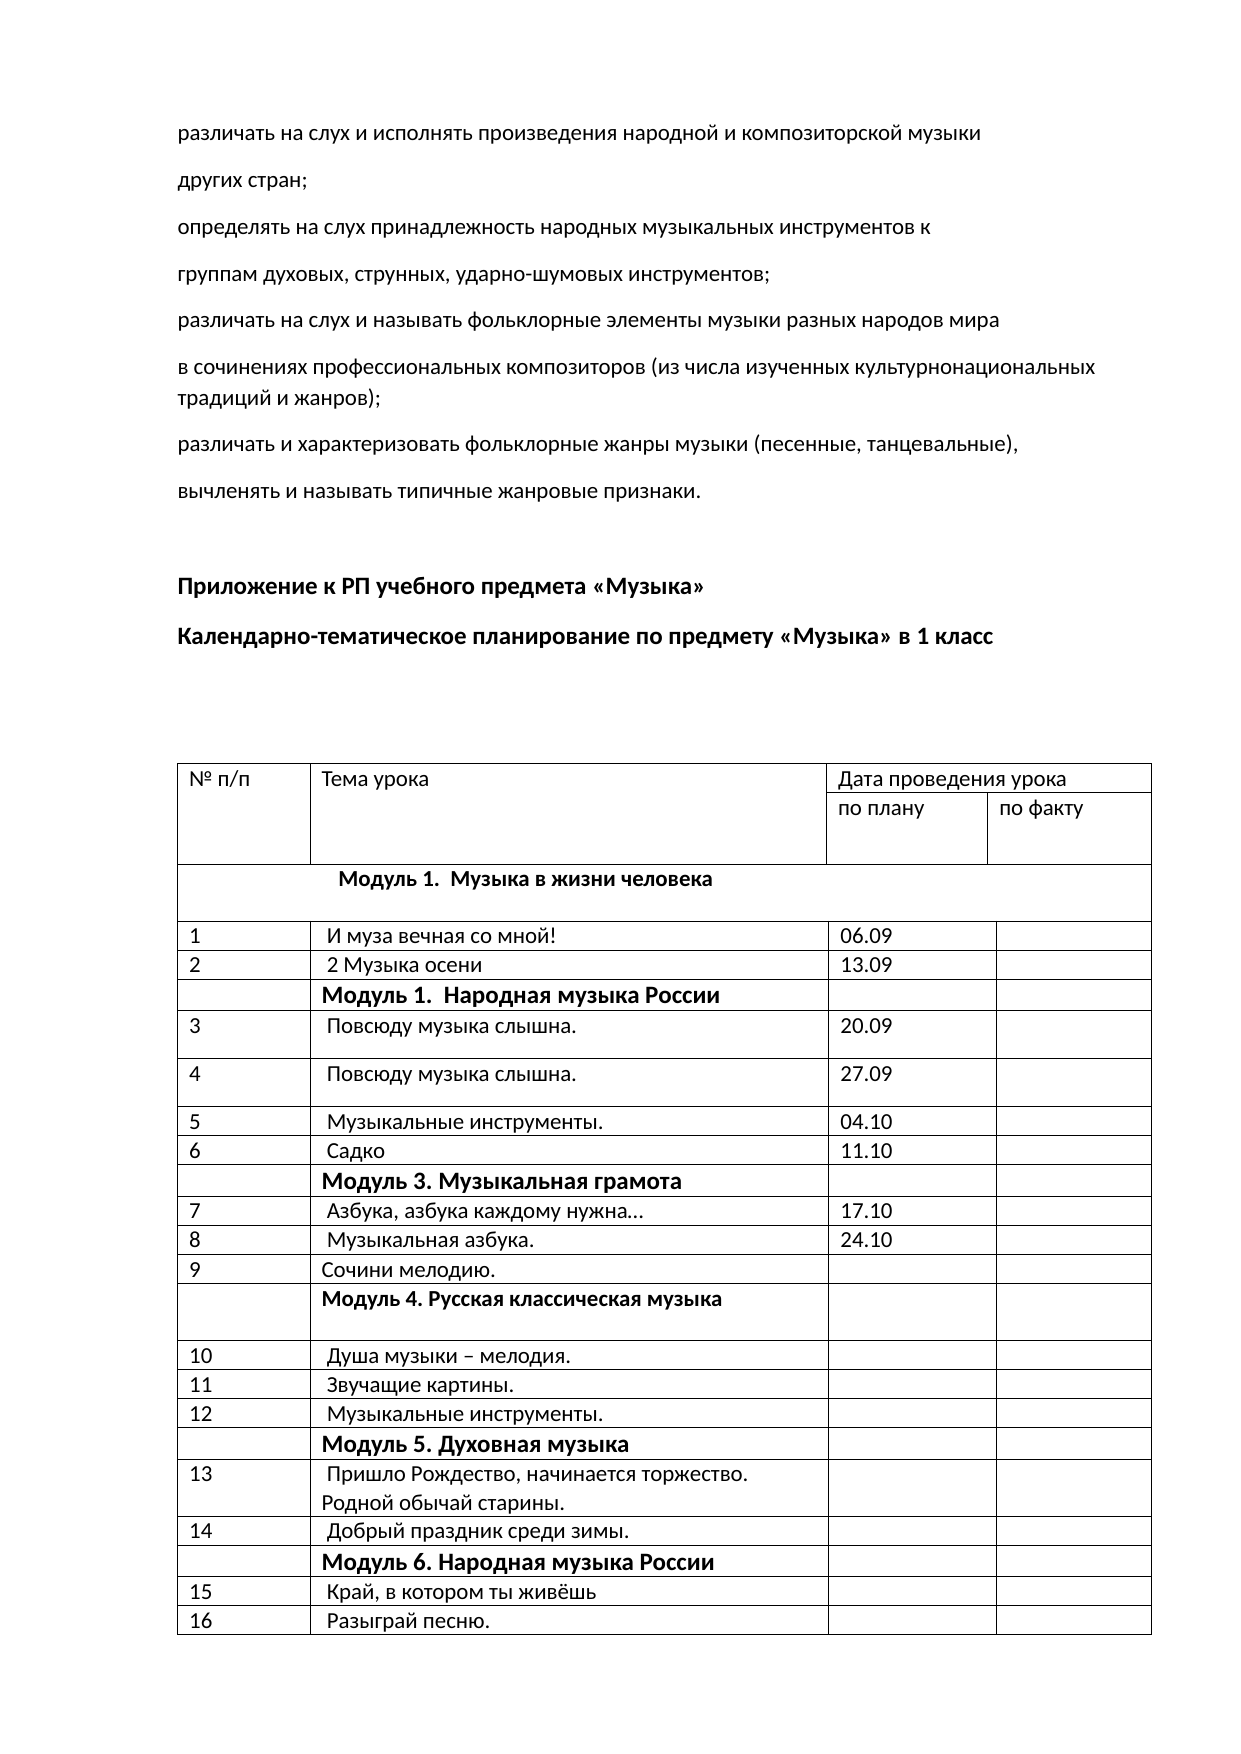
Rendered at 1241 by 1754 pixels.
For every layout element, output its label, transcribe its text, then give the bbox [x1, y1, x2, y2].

text определять на слух принадлежность народных музыкальных инструментов к [177, 212, 1152, 240]
table_cell Модуль 1. Народная музыка России [311, 980, 828, 1010]
table_cell 8 [178, 1226, 310, 1254]
table_cell 20.09 [829, 1011, 996, 1058]
table_cell Разыграй песню. [311, 1606, 828, 1634]
table_header Тема урока [311, 764, 826, 863]
text Приложение к РП учебного предмета «Музыка» [177, 570, 1152, 601]
table_cell 06.09 [829, 922, 996, 949]
table_cell [829, 1517, 996, 1545]
table_cell 1 [178, 922, 310, 949]
table_header № п/п [178, 764, 310, 863]
table_cell [829, 1546, 996, 1576]
table_cell [829, 1428, 996, 1458]
table_cell [178, 980, 310, 1010]
table_cell [829, 1577, 996, 1605]
table_cell 13.09 [829, 951, 996, 979]
table_cell [997, 1546, 1151, 1576]
text в сочинениях профессиональных композиторов (из числа изученных культурнонациональных традиций и жанров); [177, 352, 1152, 411]
table_cell 16 [178, 1606, 310, 1634]
table_cell Модуль 6. Народная музыка России [311, 1546, 828, 1576]
table_cell 4 [178, 1059, 310, 1106]
table_cell по плану [827, 793, 987, 863]
table_cell [178, 1165, 310, 1196]
table_cell 12 [178, 1399, 310, 1427]
table_cell 5 [178, 1107, 310, 1135]
table_cell 04.10 [829, 1107, 996, 1135]
table_cell Добрый праздник среди зимы. [311, 1517, 828, 1545]
table_cell [829, 1370, 996, 1398]
text различать и характеризовать фольклорные жанры музыки (песенные, танцевальные), [177, 429, 1152, 458]
table_cell [178, 1428, 310, 1458]
table_cell [997, 1517, 1151, 1545]
table_cell 2 Музыка осени [311, 951, 828, 979]
table_cell Повсюду музыка слышна. [311, 1011, 828, 1058]
table_cell 13 [178, 1460, 310, 1516]
table_cell 11.10 [829, 1136, 996, 1164]
table_cell Азбука, азбука каждому нужна… [311, 1197, 828, 1224]
table_cell Звучащие картины. [311, 1370, 828, 1398]
table_cell [997, 1606, 1151, 1634]
table_cell [997, 1197, 1151, 1224]
table_cell [997, 1107, 1151, 1135]
table_header Дата проведения урока [827, 764, 1151, 792]
table_cell [829, 1165, 996, 1196]
table_cell Пришло Рождество, начинается торжество. Родной обычай старины. [311, 1460, 828, 1516]
table_cell [829, 1399, 996, 1427]
table_cell 10 [178, 1341, 310, 1369]
table_cell [997, 1255, 1151, 1283]
table_cell 6 [178, 1136, 310, 1164]
table_cell Музыкальные инструменты. [311, 1107, 828, 1135]
table_cell Модуль 5. Духовная музыка [311, 1428, 828, 1458]
table_cell Душа музыки – мелодия. [311, 1341, 828, 1369]
table_cell [997, 1059, 1151, 1106]
table_cell [829, 980, 996, 1010]
table_cell [829, 1606, 996, 1634]
table_cell [997, 1399, 1151, 1427]
text Календарно-тематическое планирование по предмету «Музыка» в 1 класс [177, 620, 1152, 650]
table_cell Модуль 3. Музыкальная грамота [311, 1165, 828, 1196]
text вычленять и называть типичные жанровые признаки. [177, 476, 1152, 504]
text различать на слух и исполнять произведения народной и композиторской музыки [177, 118, 1152, 146]
table_cell [997, 980, 1151, 1010]
table_cell [178, 1284, 310, 1340]
table_cell 17.10 [829, 1197, 996, 1224]
table_cell [997, 1136, 1151, 1164]
text других стран; [177, 165, 1152, 193]
text группам духовых, струнных, ударно-шумовых инструментов; [177, 259, 1152, 287]
table_cell [997, 951, 1151, 979]
table_cell [997, 922, 1151, 949]
table_cell [829, 1284, 996, 1340]
table_cell [997, 1428, 1151, 1458]
table_cell 24.10 [829, 1226, 996, 1254]
table_cell Край, в котором ты живёшь [311, 1577, 828, 1605]
table_cell Сочини мелодию. [311, 1255, 828, 1283]
table_cell Модуль 1. Музыка в жизни человека [178, 865, 1151, 921]
table_cell [829, 1341, 996, 1369]
table_cell [829, 1460, 996, 1516]
text различать на слух и называть фольклорные элементы музыки разных народов мира [177, 306, 1152, 334]
table_cell [997, 1370, 1151, 1398]
table_cell 9 [178, 1255, 310, 1283]
table_cell 11 [178, 1370, 310, 1398]
table_cell 14 [178, 1517, 310, 1545]
table_cell Музыкальные инструменты. [311, 1399, 828, 1427]
table_cell [997, 1284, 1151, 1340]
table_cell 2 [178, 951, 310, 979]
table_cell [178, 1546, 310, 1576]
table_cell [997, 1577, 1151, 1605]
table_cell 27.09 [829, 1059, 996, 1106]
table_cell Модуль 4. Русская классическая музыка [311, 1284, 828, 1340]
table_cell [997, 1011, 1151, 1058]
table_cell [997, 1460, 1151, 1516]
table_cell [997, 1226, 1151, 1254]
table_cell 15 [178, 1577, 310, 1605]
table_cell Повсюду музыка слышна. [311, 1059, 828, 1106]
table_cell [829, 1255, 996, 1283]
table_cell [997, 1341, 1151, 1369]
table_cell 3 [178, 1011, 310, 1058]
table_cell [997, 1165, 1151, 1196]
table_cell И муза вечная со мной! [311, 922, 828, 949]
table_cell по факту [988, 793, 1151, 863]
table_cell 7 [178, 1197, 310, 1224]
table_cell Музыкальная азбука. [311, 1226, 828, 1254]
table_cell Садко [311, 1136, 828, 1164]
